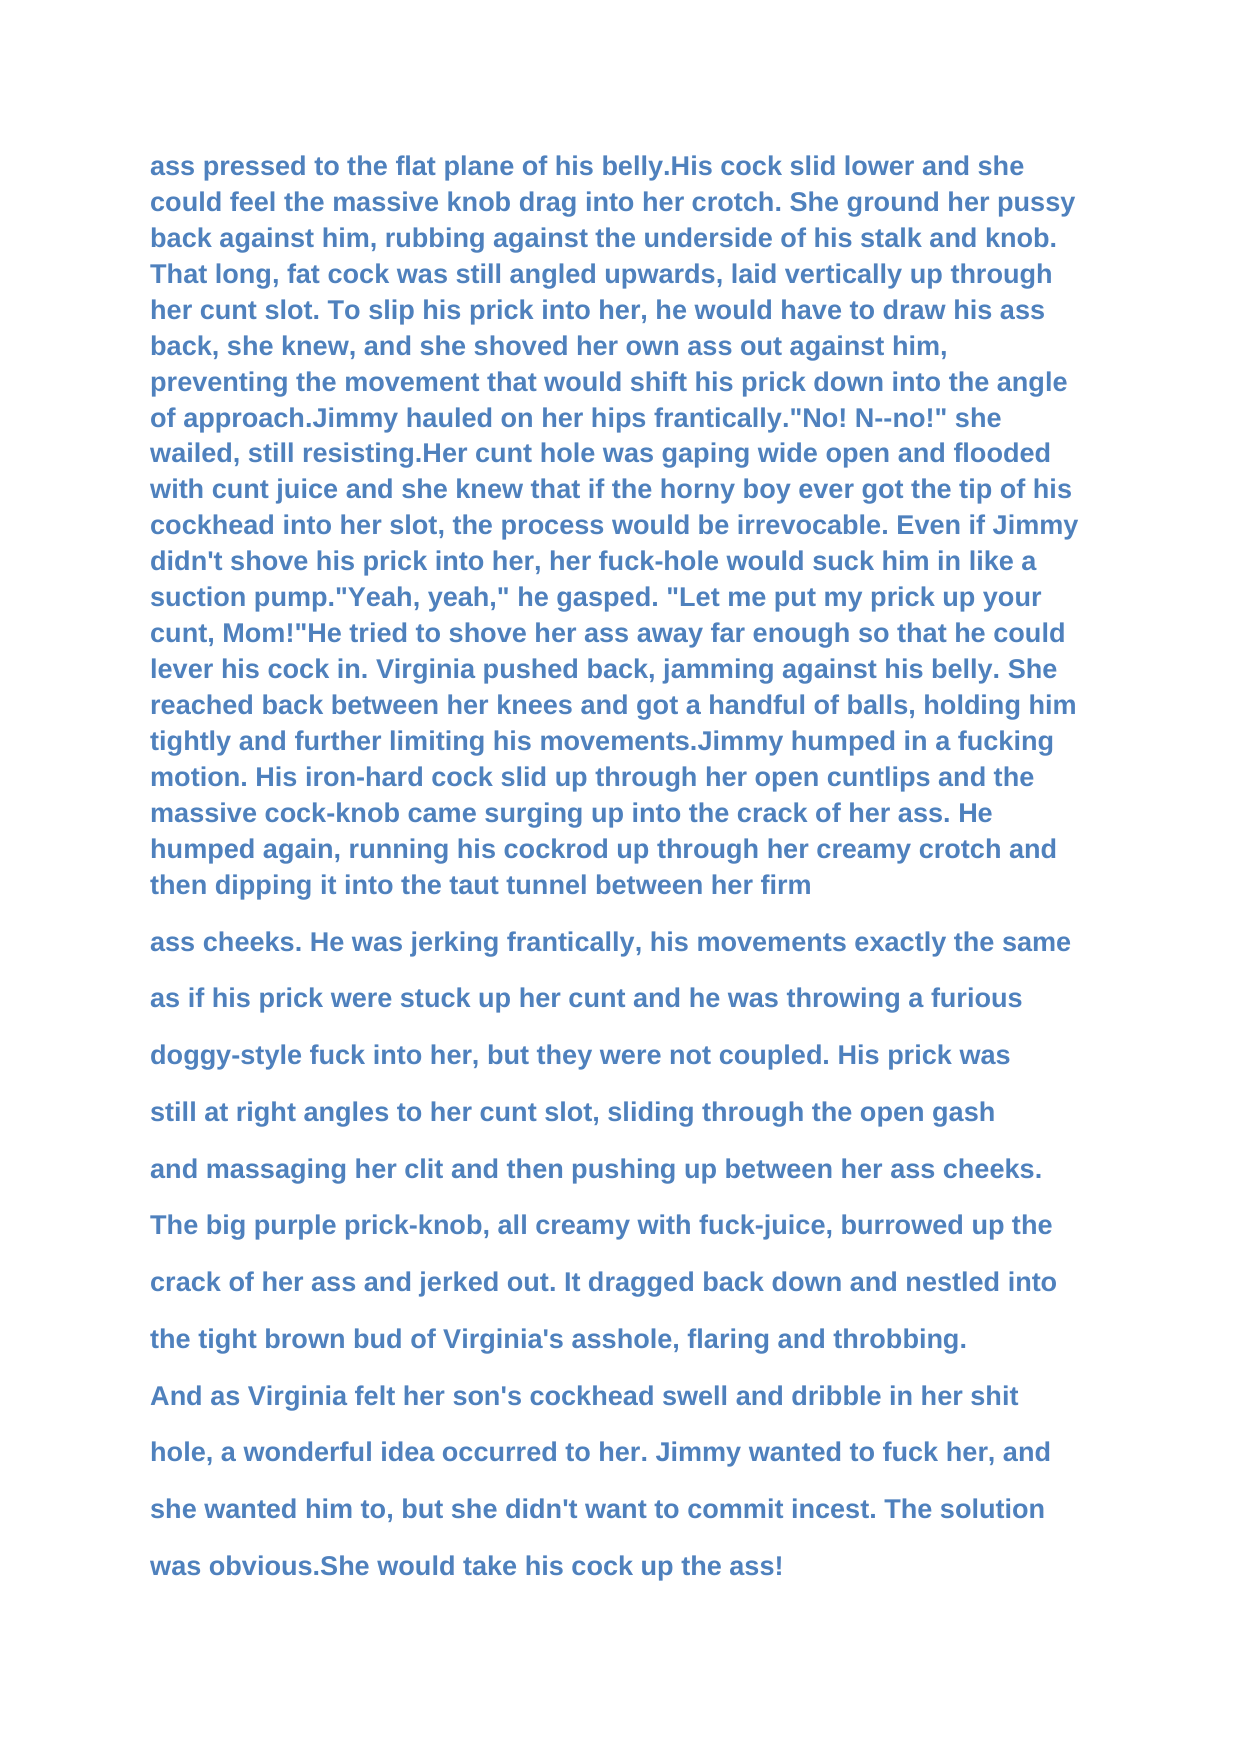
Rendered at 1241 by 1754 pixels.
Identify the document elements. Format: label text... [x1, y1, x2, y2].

subtitle ass pressed to the flat plane of his belly.His cock slid lower and she could feel the massive knob drag into her crotch. She ground her pussy back against him, rubbing against the underside of his stalk and knob. That long, fat cock was still angled upwards, laid vertically up through her cunt slot. To slip his prick into her, he would have to draw his ass back, she knew, and she shoved her own ass out against him, preventing the movement that would shift his prick down into the angle of approach.Jimmy hauled on her hips frantically."No! N--no!" she wailed, still resisting.Her cunt hole was gaping wide open and flooded with cunt juice and she knew that if the horny boy ever got the tip of his cockhead into her slot, the process would be irrevocable. Even if Jimmy didn't shove his prick into her, her fuck-hole would suck him in like a suction pump."Yeah, yeah," he gasped. "Let me put my prick up your cunt, Mom!"He tried to shove her ass away far enough so that he could lever his cock in. Virginia pushed back, jamming against his belly. She reached back between her knees and got a handful of balls, holding him tightly and further limiting his movements.Jimmy humped in a fucking motion. His iron-hard cock slid up through her open cuntlips and the massive cock-knob came surging up into the crack of her ass. He humped again, running his cockrod up through her creamy crotch and then dipping it into the taut tunnel between her firm [150, 150, 1090, 900]
subtitle crack of her ass and jerked out. It dragged back down and nestled into [150, 1266, 1090, 1297]
subtitle doggy-style fuck into her, but they were not coupled. His prick was [150, 1039, 1090, 1070]
subtitle she wanted him to, but she didn't want to commit incest. The solution [150, 1493, 1090, 1524]
subtitle as if his prick were stuck up her cunt and he was throwing a furious [150, 982, 1090, 1013]
subtitle ass cheeks. He was jerking frantically, his movements exactly the same [150, 926, 1090, 957]
subtitle was obvious.She would take his cock up the ass! [150, 1550, 1090, 1581]
subtitle the tight brown bud of Virginia's asshole, flaring and throbbing. [150, 1323, 1090, 1354]
subtitle still at right angles to her cunt slot, sliding through the open gash [150, 1096, 1090, 1127]
subtitle And as Virginia felt her son's cockhead swell and dribble in her shit [150, 1380, 1090, 1411]
subtitle hole, a wonderful idea occurred to her. Jimmy wanted to fuck her, and [150, 1436, 1090, 1468]
subtitle The big purple prick-knob, all creamy with fuck-juice, burrowed up the [150, 1209, 1090, 1241]
subtitle and massaging her clit and then pushing up between her ass cheeks. [150, 1153, 1090, 1184]
